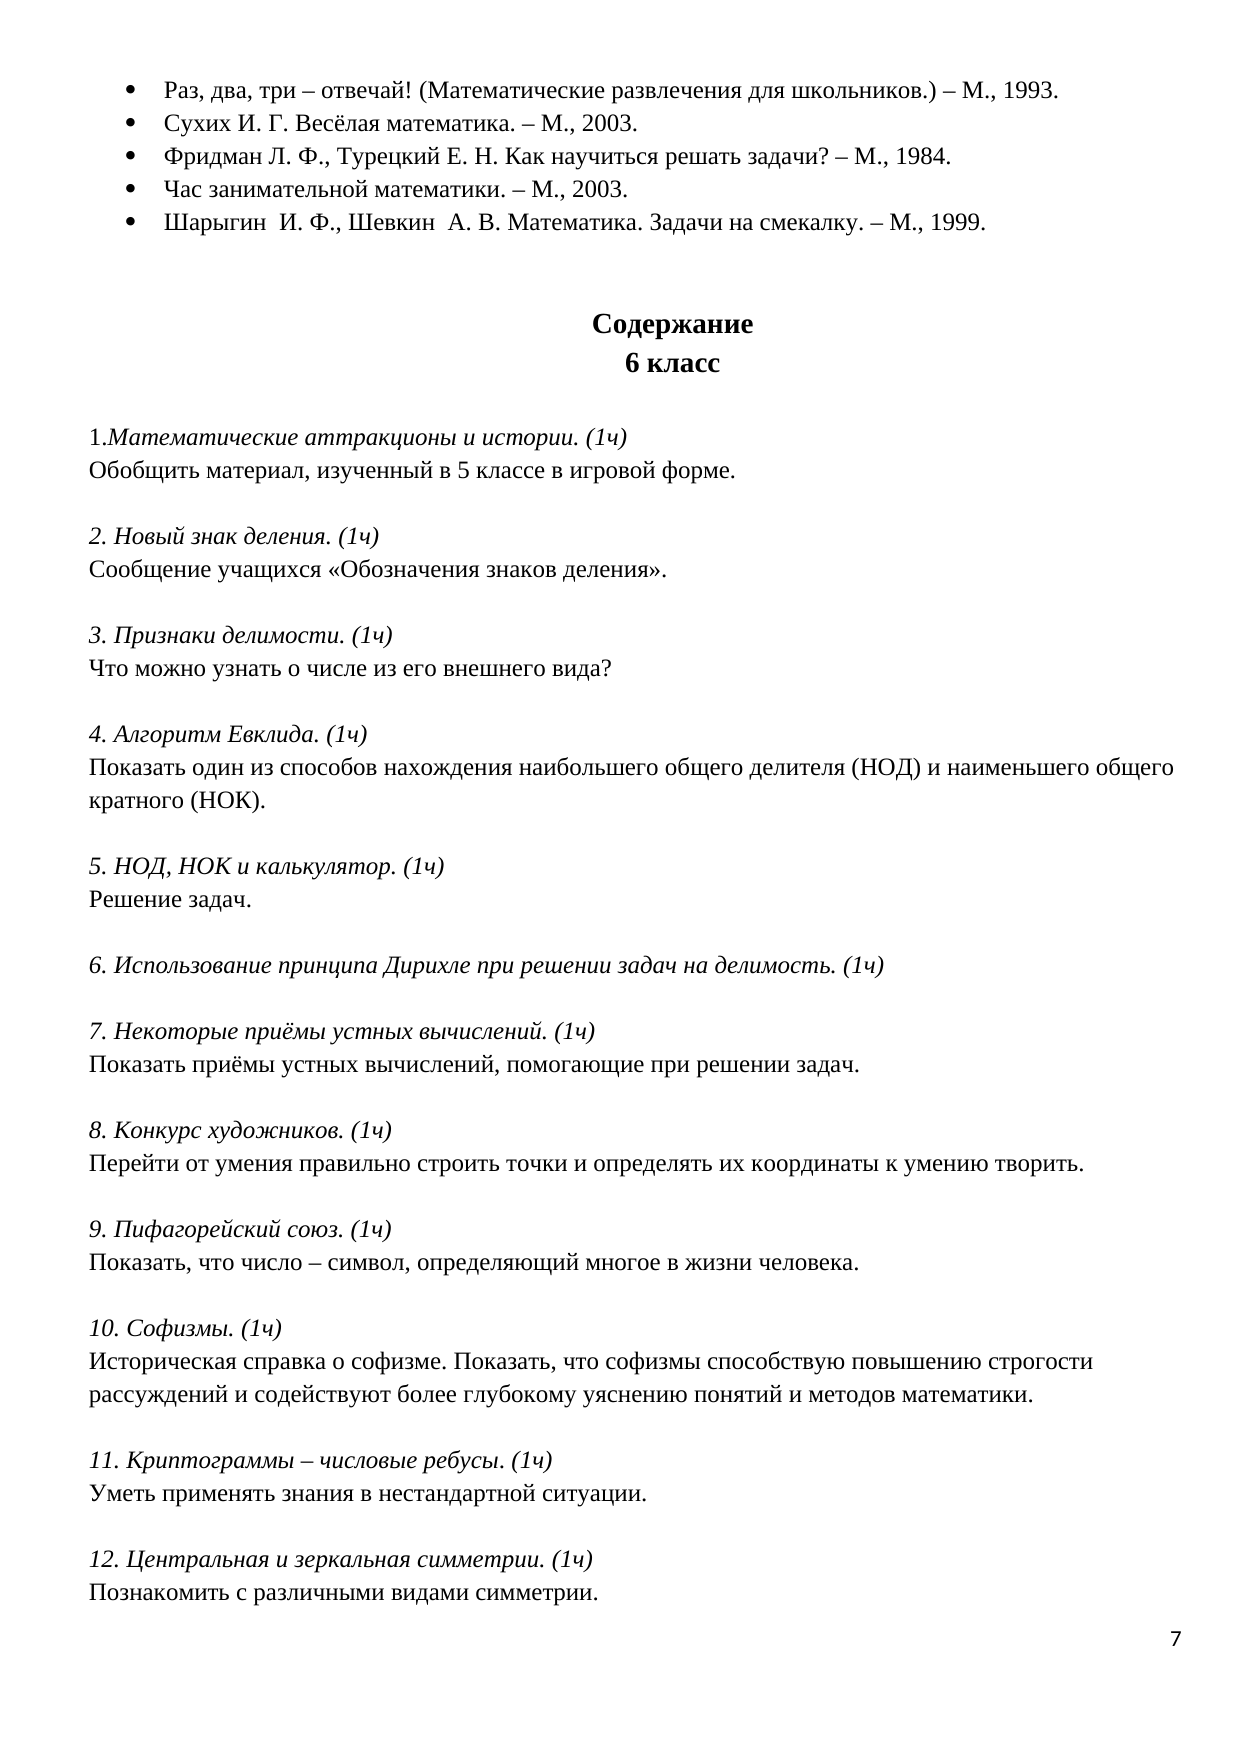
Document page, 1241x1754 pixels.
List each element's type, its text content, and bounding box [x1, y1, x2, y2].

list Решение задач. [89, 884, 1181, 913]
list 4. Алгоритм Евклида. (1ч) [89, 719, 1181, 748]
list Шарыгин И. Ф., Шевкин А. В. Математика. Задачи на смекалку. – М., 1999. [126, 207, 1181, 236]
list 6. Использование принципа Дирихле при решении задач на делимость. (1ч) [89, 950, 1181, 979]
list Сообщение учащихся «Обозначения знаков деления». [89, 554, 1181, 583]
list Историческая справка о софизме. Показать, что софизмы способствую повышению строгости рассуждений и содействуют более глубокому уяснению понятий и методов математики. [89, 1346, 1181, 1408]
list Час занимательной математики. – М., 2003. [126, 174, 1181, 203]
list 6 класс [164, 345, 1181, 378]
list Что можно узнать о числе из его внешнего вида? [89, 653, 1181, 682]
list Уметь применять знания в нестандартной ситуации. [89, 1478, 1181, 1507]
list Перейти от умения правильно строить точки и определять их координаты к умению творить. [89, 1148, 1181, 1177]
list Сухих И. Г. Весёлая математика. – М., 2003. [126, 108, 1181, 137]
list Показать приёмы устных вычислений, помогающие при решении задач. [89, 1049, 1181, 1078]
list 7. Некоторые приёмы устных вычислений. (1ч) [89, 1016, 1181, 1045]
list 3. Признаки делимости. (1ч) [89, 620, 1181, 649]
list 12. Центральная и зеркальная симметрии. (1ч) [89, 1544, 1181, 1573]
list 10. Софизмы. (1ч) [89, 1313, 1181, 1342]
list 9. Пифагорейский союз. (1ч) [89, 1214, 1181, 1243]
list Показать один из способов нахождения наибольшего общего делителя (НОД) и наименьшего общего кратного (НОК). [89, 752, 1181, 814]
list 11. Криптограммы – числовые ребусы. (1ч) [89, 1445, 1181, 1474]
list Фридман Л. Ф., Турецкий Е. Н. Как научиться решать задачи? – М., 1984. [126, 141, 1181, 170]
list 5. НОД, НОК и калькулятор. (1ч) [89, 851, 1181, 880]
list Содержание [164, 306, 1181, 340]
list Обобщить материал, изученный в 5 классе в игровой форме. [89, 455, 1181, 483]
list Показать, что число – символ, определяющий многое в жизни человека. [89, 1247, 1181, 1276]
list Познакомить с различными видами симметрии. [89, 1577, 1181, 1606]
list Раз, два, три – отвечай! (Математические развлечения для школьников.) – М., 1993. [126, 75, 1181, 104]
list 2. Новый знак деления. (1ч) [89, 521, 1181, 549]
list 1.Математические аттракционы и истории. (1ч) [89, 422, 1181, 451]
list 8. Конкурс художников. (1ч) [89, 1115, 1181, 1144]
